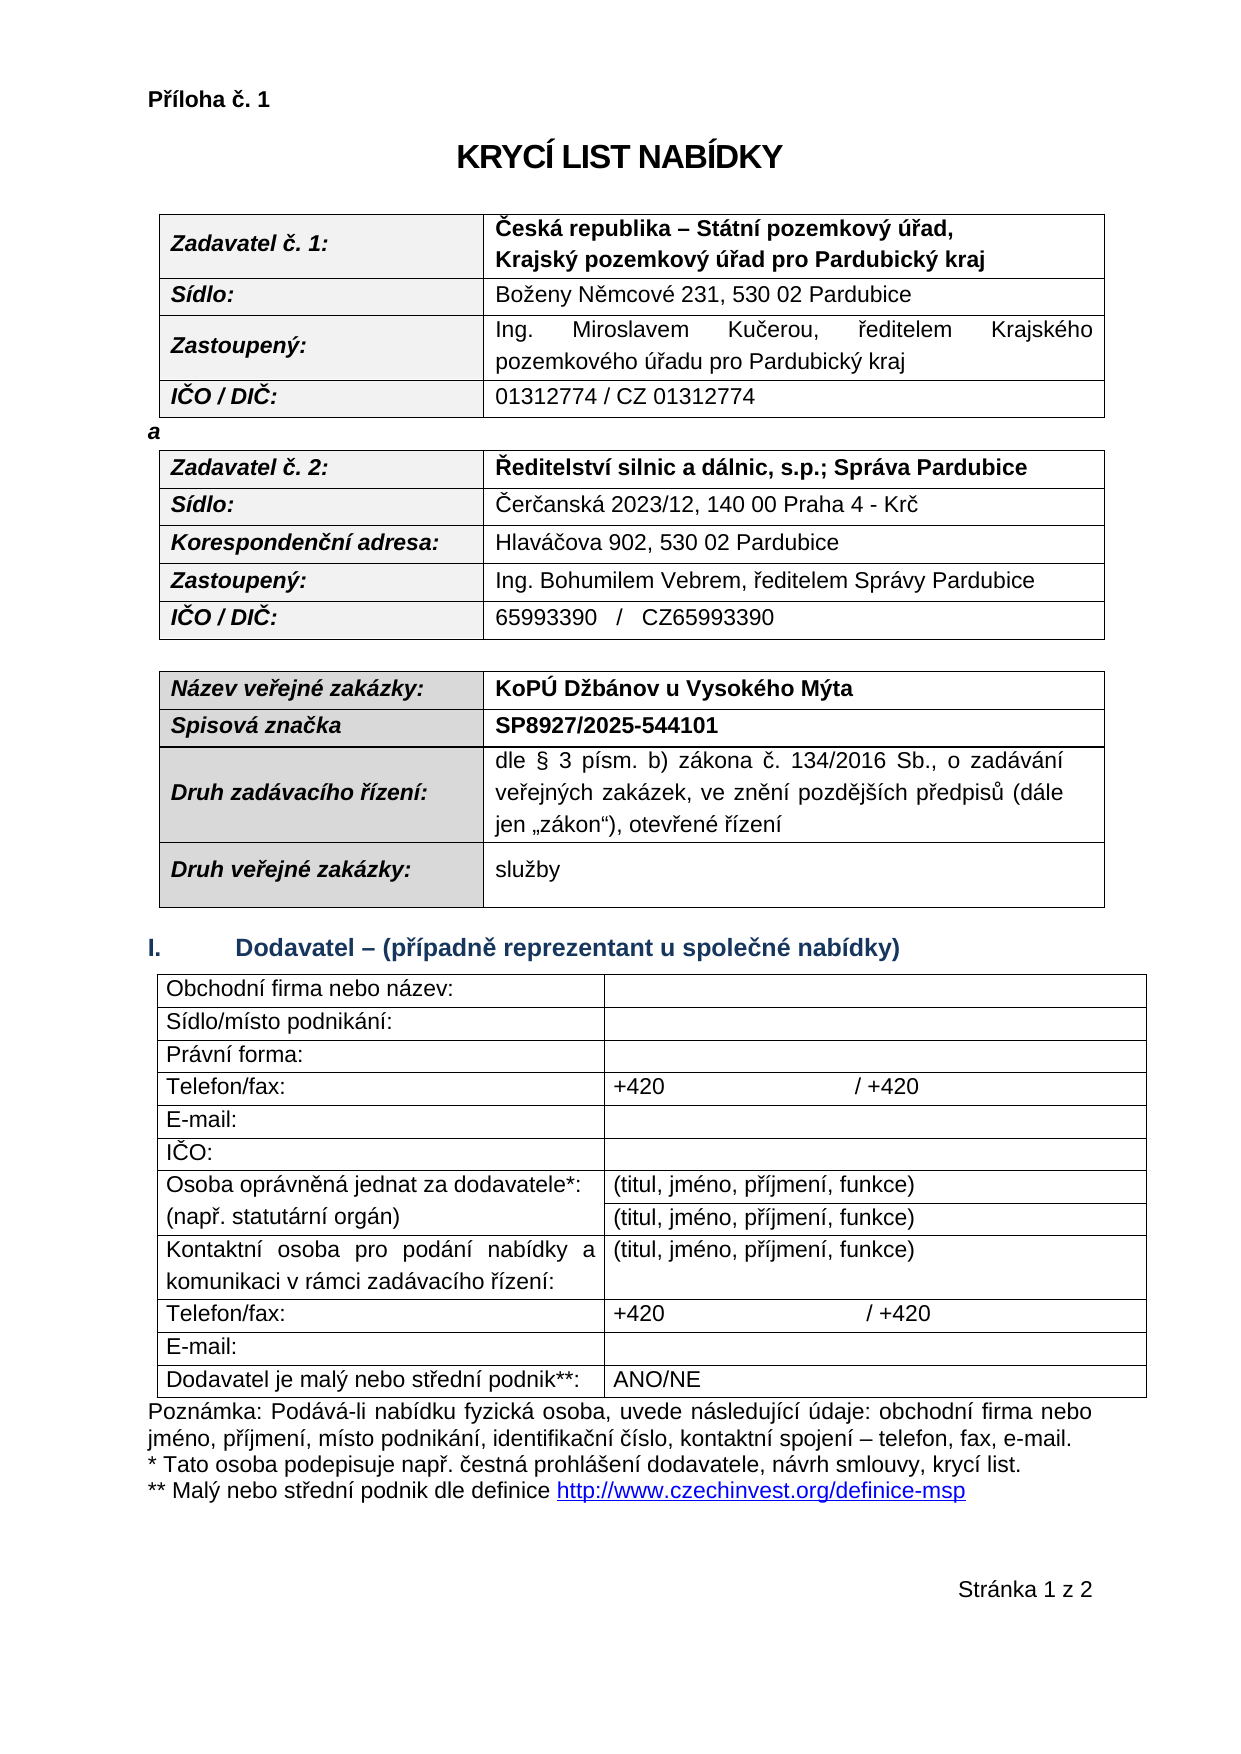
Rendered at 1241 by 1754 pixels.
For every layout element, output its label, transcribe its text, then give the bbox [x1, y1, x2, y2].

table_cell [605, 1333, 1146, 1364]
table_header Obchodní firma nebo název: [158, 975, 604, 1007]
table_cell +420 / +420 [605, 1073, 1146, 1105]
table_cell IČO / DIČ: [160, 602, 483, 638]
table_cell Korespondenční adresa: [160, 526, 483, 563]
table_header [605, 975, 1146, 1007]
table_cell Dodavatel je malý nebo střední podnik**: [158, 1366, 604, 1397]
table_cell Sídlo: [160, 489, 483, 525]
subtitle Dodavatel – (případně reprezentant u společné nabídky) [148, 933, 1093, 962]
table_cell 65993390 / CZ65993390 [484, 602, 1104, 638]
table_cell Telefon/fax: [158, 1300, 604, 1332]
table_cell Druh veřejné zakázky: [160, 843, 483, 907]
table_cell SP8927/2025-544101 [484, 710, 1104, 746]
title Krycí list nabídky [148, 138, 1093, 176]
table_cell Zastoupený: [160, 564, 483, 601]
table_cell Sídlo: [160, 279, 483, 315]
text Poznámka: Podává-li nabídku fyzická osoba, uvede následující údaje: obchodní firma nebo jméno, příjmení, místo podnikání, identifikační číslo, kontaktní spojení – telefon, fax, e-mail. [148, 1398, 1093, 1451]
table_cell (titul, jméno, příjmení, funkce) [605, 1171, 1146, 1203]
table_header Zadavatel č. 2: [160, 451, 483, 488]
table_cell (titul, jméno, příjmení, funkce) [605, 1236, 1146, 1299]
text a [148, 418, 1093, 445]
table_cell IČO / DIČ: [160, 381, 483, 417]
text ** Malý nebo střední podnik dle definice http://www.czechinvest.org/definice-msp [148, 1477, 1093, 1504]
table_cell Sídlo/místo podnikání: [158, 1008, 604, 1039]
table_cell Hlaváčova 902, 530 02 Pardubice [484, 526, 1104, 563]
table_cell Právní forma: [158, 1041, 604, 1072]
table_cell Spisová značka [160, 710, 483, 746]
table_cell Boženy Němcové 231, 530 02 Pardubice [484, 279, 1104, 315]
table_cell služby [484, 843, 1104, 907]
table_cell Ing. Bohumilem Vebrem, ředitelem Správy Pardubice [484, 564, 1104, 601]
table_cell ANO/NE [605, 1366, 1146, 1397]
table_header Česká republika – Státní pozemkový úřad, Krajský pozemkový úřad pro Pardubický kraj [484, 215, 1104, 278]
table_header Ředitelství silnic a dálnic, s.p.; Správa Pardubice [484, 451, 1104, 488]
table_cell [605, 1008, 1146, 1039]
table_cell 01312774 / CZ 01312774 [484, 381, 1104, 417]
table_cell E-mail: [158, 1333, 604, 1364]
table_cell Telefon/fax: [158, 1073, 604, 1105]
table_cell +420 / +420 [605, 1300, 1146, 1332]
text * Tato osoba podepisuje např. čestná prohlášení dodavatele, návrh smlouvy, krycí list. [148, 1451, 1093, 1477]
table_cell (titul, jméno, příjmení, funkce) [605, 1204, 1146, 1235]
table_header Zadavatel č. 1: [160, 215, 483, 278]
table_cell dle § 3 písm. b) zákona č. 134/2016 Sb., o zadávání veřejných zakázek, ve znění pozdějších předpisů (dále jen „zákon“), otevřené řízení [484, 748, 1104, 842]
table_cell E-mail: [158, 1106, 604, 1137]
table_cell [605, 1139, 1146, 1170]
table_cell Ing. Miroslavem Kučerou, ředitelem Krajského pozemkového úřadu pro Pardubický kraj [484, 316, 1104, 379]
table_header Název veřejné zakázky: [160, 672, 483, 709]
table_cell Kontaktní osoba pro podání nabídky a komunikaci v rámci zadávacího řízení: [158, 1236, 604, 1299]
table_header KoPÚ Džbánov u Vysokého Mýta [484, 672, 1104, 709]
table_cell [605, 1041, 1146, 1072]
table_cell Zastoupený: [160, 316, 483, 379]
table_cell [605, 1106, 1146, 1137]
table_cell Druh zadávacího řízení: [160, 748, 483, 842]
table_cell Čerčanská 2023/12, 140 00 Praha 4 - Krč [484, 489, 1104, 525]
table_cell IČO: [158, 1139, 604, 1170]
table_cell Osoba oprávněná jednat za dodavatele*: (např. statutární orgán) [158, 1171, 604, 1235]
